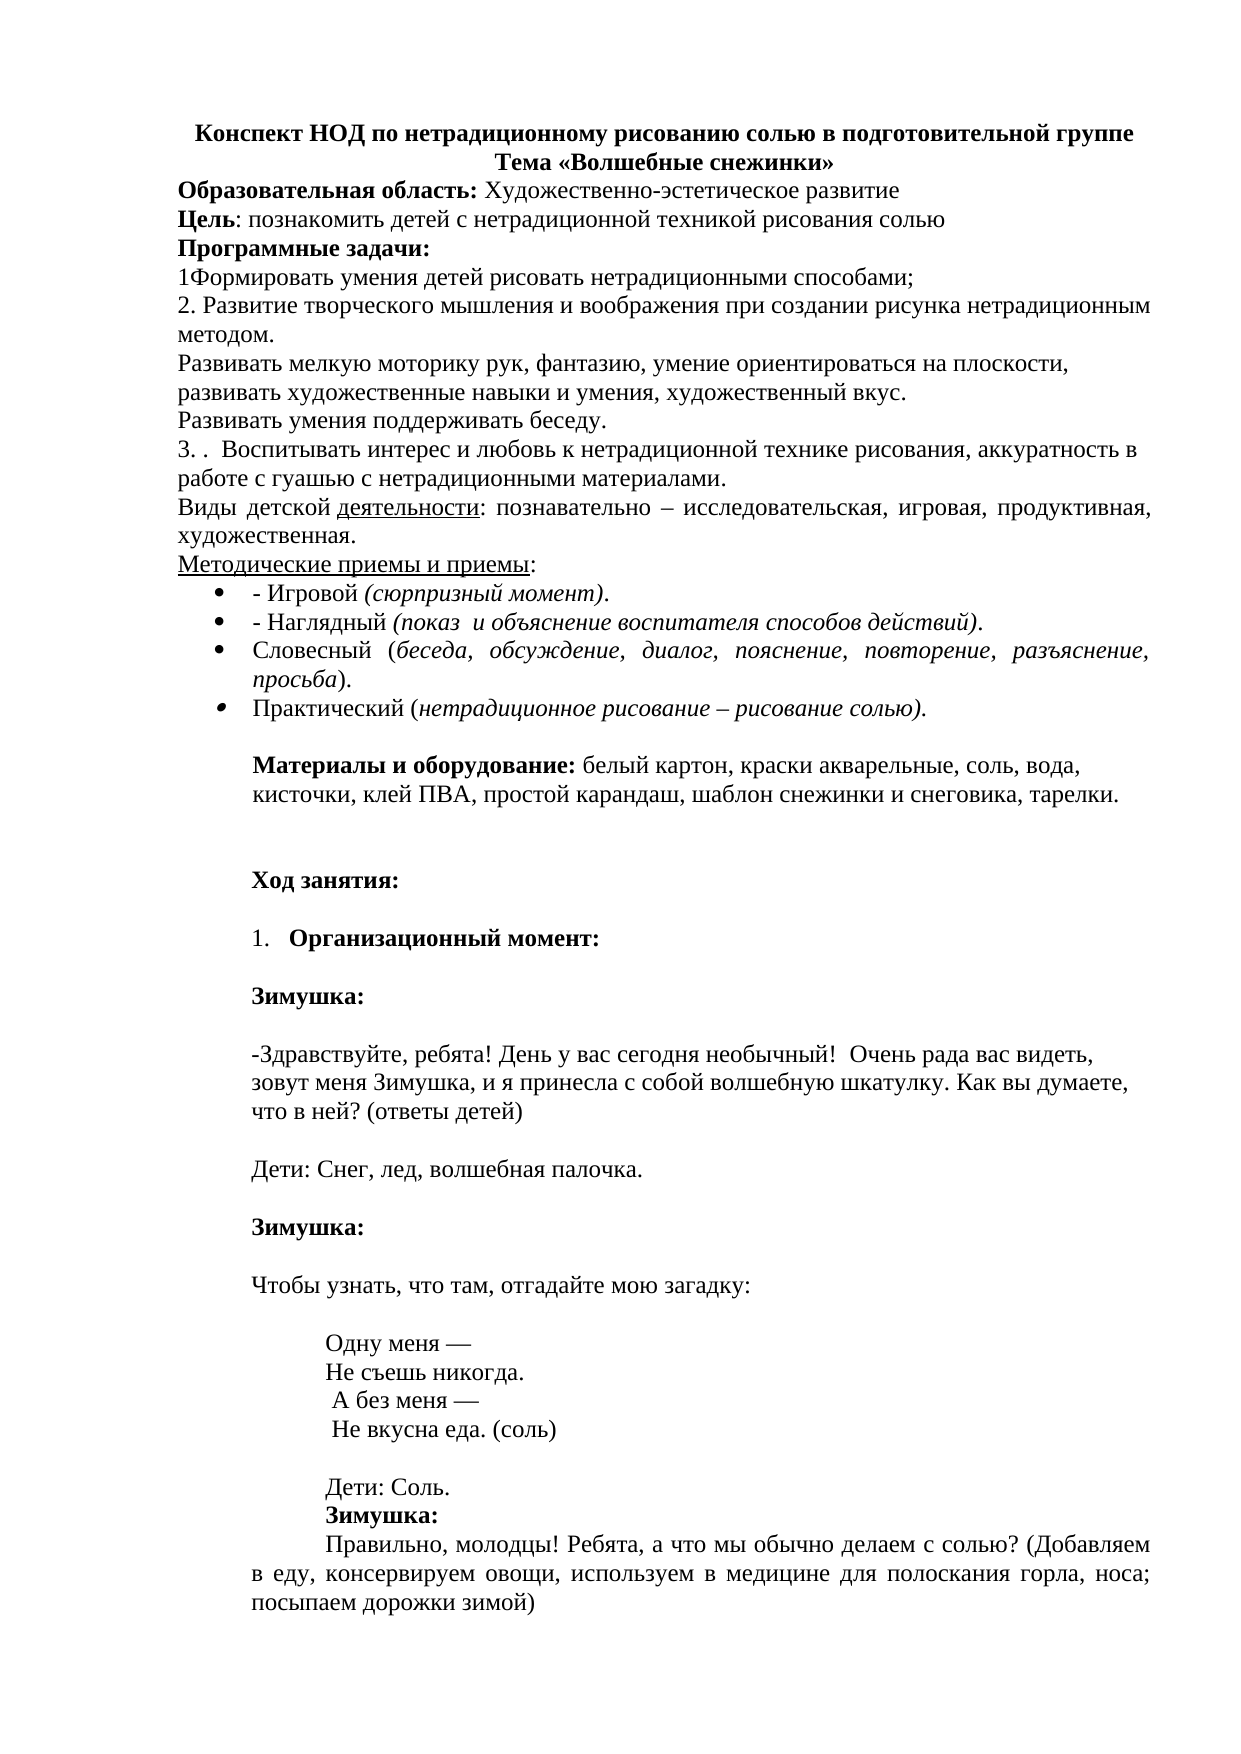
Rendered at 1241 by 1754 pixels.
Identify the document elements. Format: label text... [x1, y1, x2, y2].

text Ход занятия: [177, 865, 1152, 894]
text -Здравствуйте, ребята! День у вас сегодня необычный! Очень рада вас видеть, зовут меня Зимушка, и я принесла с собой волшебную шкатулку. Как вы думаете, что в ней? (ответы детей) [251, 1039, 1152, 1125]
list - Наглядный (показ и объяснение воспитателя способов действий). [215, 607, 1152, 636]
text Не вкусна еда. (соль) [251, 1414, 1152, 1443]
text Зимушка: [251, 1500, 1152, 1529]
text Развивать мелкую моторику рук, фантазию, умение ориентироваться на плоскости, развивать художественные навыки и умения, художественный вкус. [177, 348, 1152, 406]
list - Игровой (сюрпризный момент). [215, 578, 1152, 607]
text А без меня — [251, 1385, 1152, 1414]
text Дети: Снег, лед, волшебная палочка. [251, 1154, 1152, 1183]
text Тема «Волшебные снежинки» [177, 147, 1152, 176]
text Не съешь никогда. [251, 1357, 1152, 1385]
text Развивать умения поддерживать беседу. 3. . Воспитывать интерес и любовь к нетрадиционной технике рисования, аккуратность в работе с гуашью с нетрадиционными материалами. [177, 406, 1152, 492]
list Организационный момент: [251, 923, 1152, 952]
text Зимушка: [251, 1212, 1152, 1241]
text Правильно, молодцы! Ребята, а что мы обычно делаем с солью? (Добавляем в еду, консервируем овощи, используем в медицине для полоскания горла, носа; посыпаем дорожки зимой) [251, 1529, 1152, 1615]
text Конспект НОД по нетрадиционному рисованию солью в подготовительной группе [177, 118, 1152, 147]
text Виды детской деятельности: познавательно – исследовательская, игровая, продуктивная, художественная. [177, 492, 1152, 549]
text Чтобы узнать, что там, отгадайте мою загадку: [251, 1270, 1152, 1299]
text Образовательная область: Художественно-эстетическое развитие [177, 176, 1152, 204]
text Одну меня — [251, 1328, 1152, 1357]
text Цель: познакомить детей с нетрадиционной техникой рисования солью [177, 204, 1152, 233]
text Дети: Соль. [251, 1472, 1152, 1500]
list Материалы и оборудование: белый картон, краски акварельные, соль, вода, кисточки, клей ПВА, простой карандаш, шаблон снежинки и снеговика, тарелки. [252, 722, 1152, 865]
text Методические приемы и приемы: [177, 549, 1152, 578]
list Практический (нетрадиционное рисование – рисование солью). [215, 693, 1152, 722]
text Программные задачи: 1Формировать умения детей рисовать нетрадиционными способами; 2. Развитие творческого мышления и воображения при создании рисунка нетрадиционным методом. [177, 233, 1152, 348]
list Словесный (беседа, обсуждение, диалог, пояснение, повторение, разъяснение, просьба). [215, 636, 1152, 693]
text Зимушка: [251, 981, 1152, 1009]
